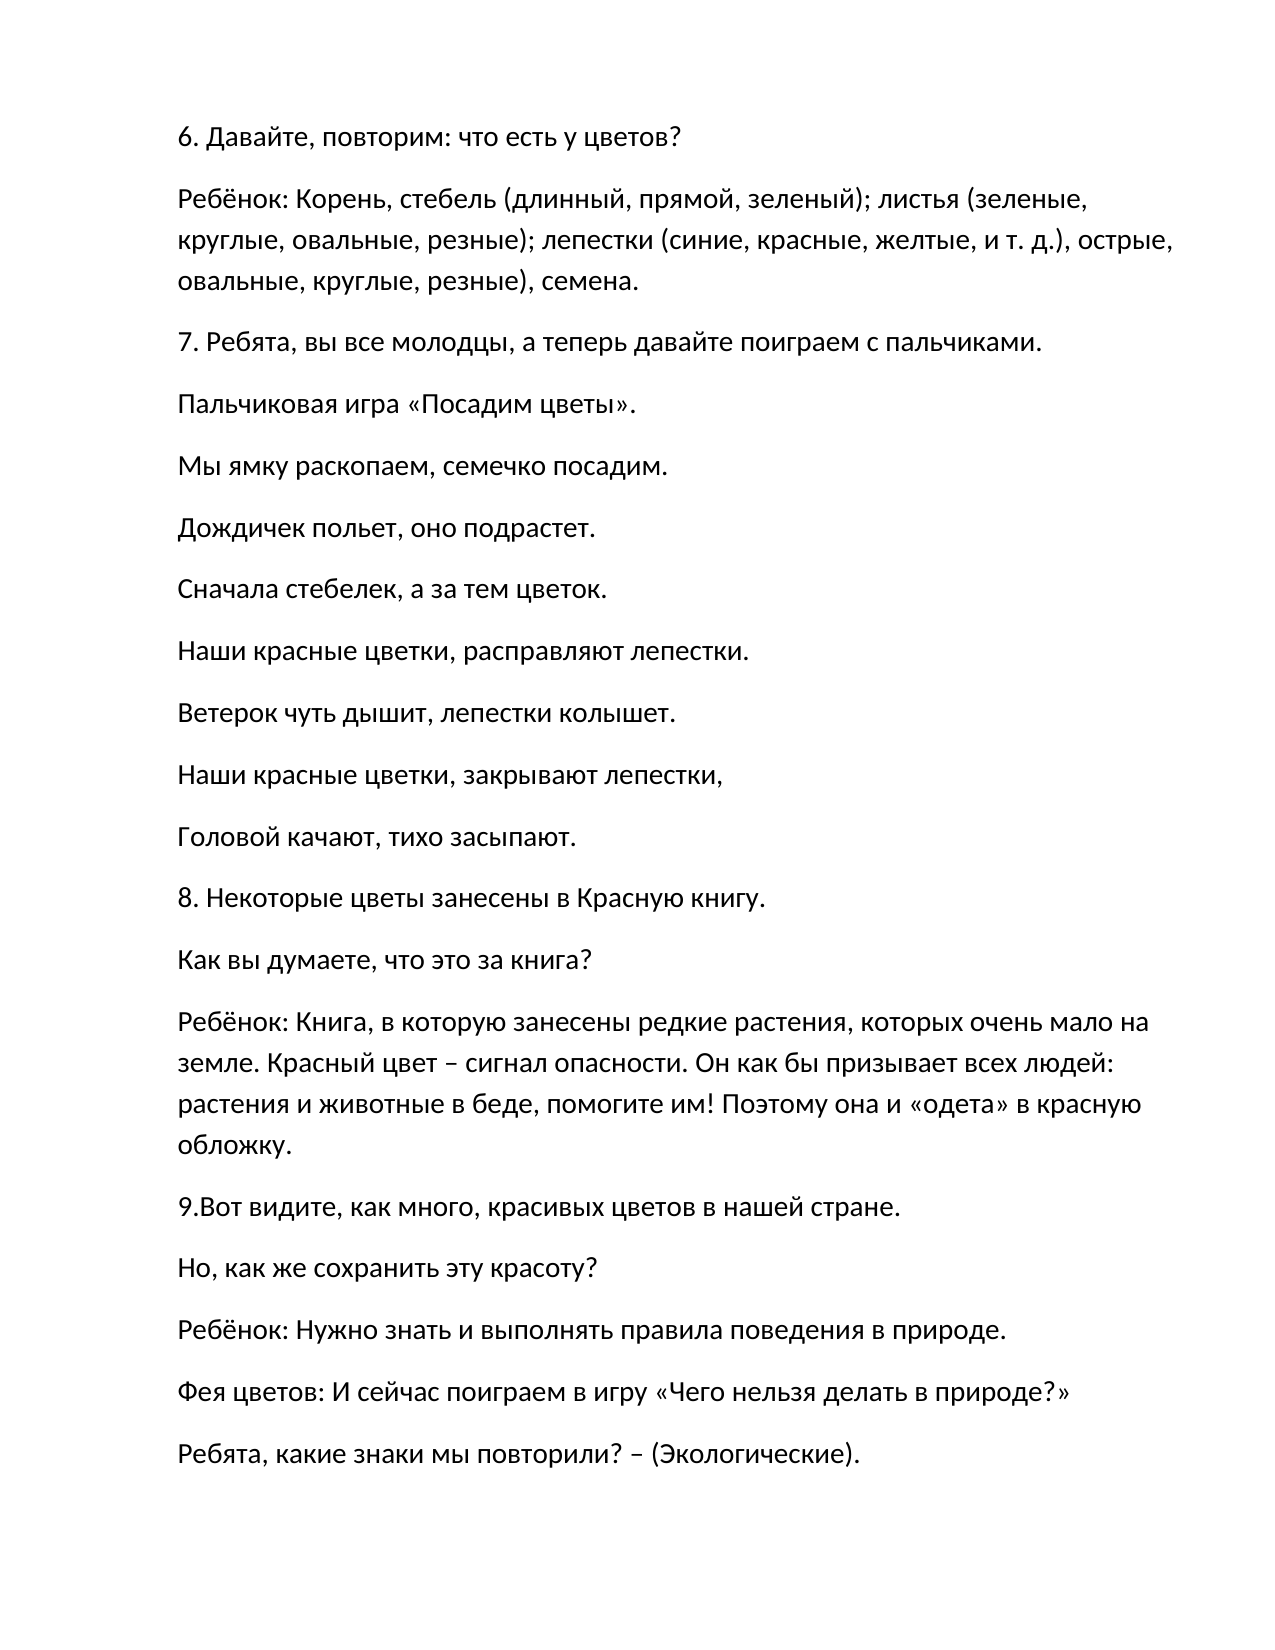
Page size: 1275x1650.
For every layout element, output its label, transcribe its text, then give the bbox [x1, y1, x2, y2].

text Мы ямку раскопаем, семечко посадим. [177, 447, 1186, 483]
text 9.Вот видите, как много, красивых цветов в нашей стране. [177, 1188, 1186, 1223]
text Пальчиковая игра «Посадим цветы». [177, 385, 1186, 421]
text Головой качают, тихо засыпают. [177, 818, 1186, 853]
text Как вы думаете, что это за книга? [177, 941, 1186, 977]
text Ребёнок: Корень, стебель (длинный, прямой, зеленый); листья (зеленые, круглые, овальные, резные); лепестки (синие, красные, желтые, и т. д.), острые, овальные, круглые, резные), семена. [177, 180, 1186, 297]
text Дождичек польет, оно подрастет. [177, 509, 1186, 544]
text Ветерок чуть дышит, лепестки колышет. [177, 694, 1186, 730]
text 6. Давайте, повторим: что есть у цветов? [177, 118, 1186, 154]
text Но, как же сохранить эту красоту? [177, 1249, 1186, 1285]
text Наши красные цветки, расправляют лепестки. [177, 632, 1186, 668]
text Наши красные цветки, закрывают лепестки, [177, 756, 1186, 792]
text Сначала стебелек, а за тем цветок. [177, 571, 1186, 606]
text Ребята, какие знаки мы повторили? – (Экологические). [177, 1435, 1186, 1470]
text 8. Некоторые цветы занесены в Красную книгу. [177, 879, 1186, 915]
text 7. Ребята, вы все молодцы, а теперь давайте поиграем с пальчиками. [177, 323, 1186, 359]
text Ребёнок: Книга, в которую занесены редкие растения, которых очень мало на земле. Красный цвет – сигнал опасности. Он как бы призывает всех людей: растения и животные в беде, помогите им! Поэтому она и «одета» в красную обложку. [177, 1003, 1186, 1161]
text Фея цветов: И сейчас поиграем в игру «Чего нельзя делать в природе?» [177, 1373, 1186, 1408]
text Ребёнок: Нужно знать и выполнять правила поведения в природе. [177, 1311, 1186, 1347]
